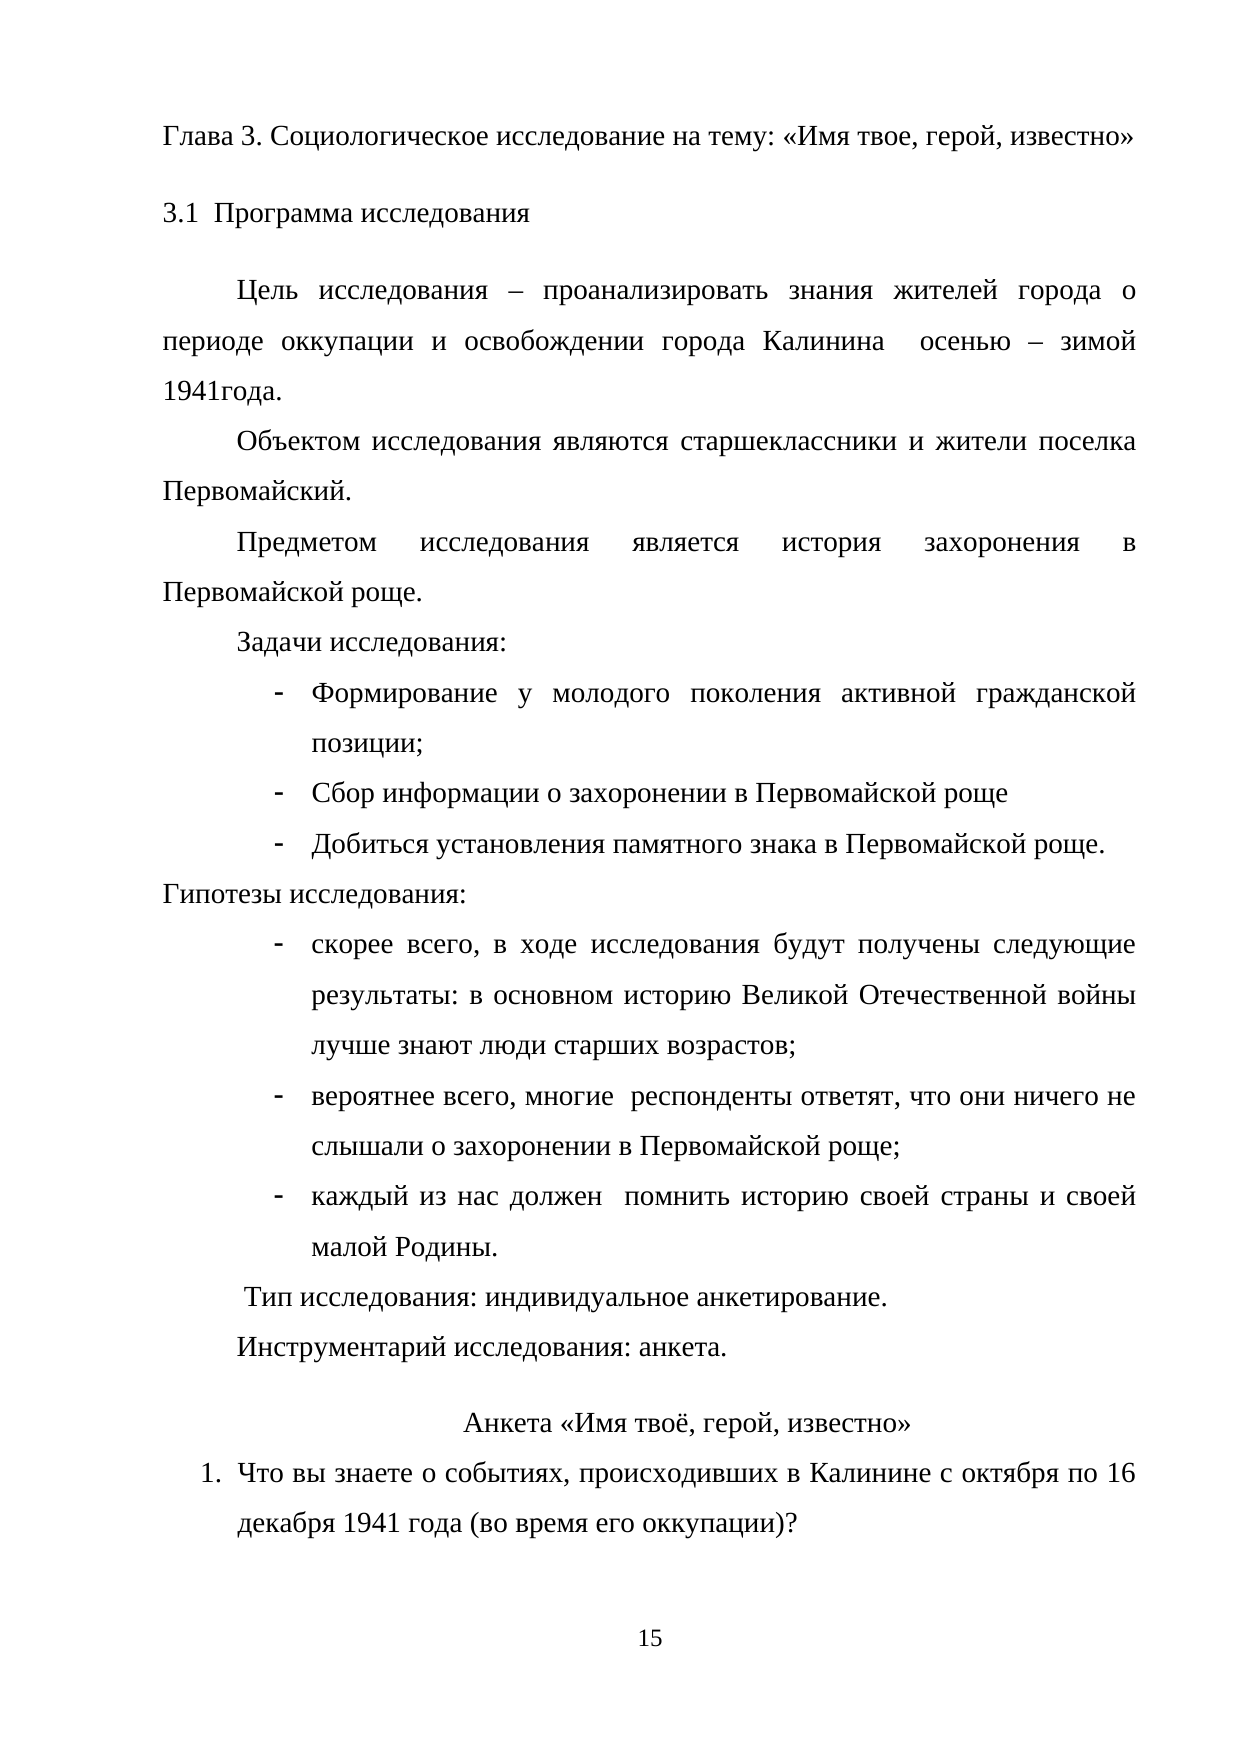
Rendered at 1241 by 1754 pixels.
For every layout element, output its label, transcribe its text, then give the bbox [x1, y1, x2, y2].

list вероятнее всего, многие респонденты ответят, что они ничего не слышали о захоронении в Первомайской роще; [274, 1078, 1137, 1162]
text Гипотезы исследования: [162, 876, 1137, 910]
list Формирование у молодого поколения активной гражданской позиции; [274, 675, 1137, 759]
text 3.1 Программа исследования [162, 195, 1137, 229]
list Сбор информации о захоронении в Первомайской роще [274, 776, 1137, 809]
text Тип исследования: индивидуальное анкетирование. [162, 1279, 1137, 1313]
text Глава 3. Социологическое исследование на тему: «Имя твое, герой, известно» [162, 118, 1137, 152]
text Предметом исследования является история захоронения в Первомайской роще. [162, 524, 1137, 608]
text Цель исследования – проанализировать знания жителей города о периоде оккупации и освобождении города Калинина осенью – зимой 1941года. [162, 272, 1137, 406]
list скорее всего, в ходе исследования будут получены следующие результаты: в основном историю Великой Отечественной войны лучше знают люди старших возрастов; [274, 927, 1137, 1061]
list Что вы знаете о событиях, происходивших в Калинине с октября по 16 декабря 1941 года (во время его оккупации)? [200, 1455, 1137, 1539]
list каждый из нас должен помнить историю своей страны и своей малой Родины. [274, 1178, 1137, 1262]
list Анкета «Имя твоё, герой, известно» [237, 1405, 1137, 1438]
text Задачи исследования: [162, 624, 1137, 658]
text Объектом исследования являются старшеклассники и жители поселка Первомайский. [162, 423, 1137, 507]
list Добиться установления памятного знака в Первомайской роще. [274, 826, 1137, 859]
text Инструментарий исследования: анкета. [162, 1329, 1137, 1363]
